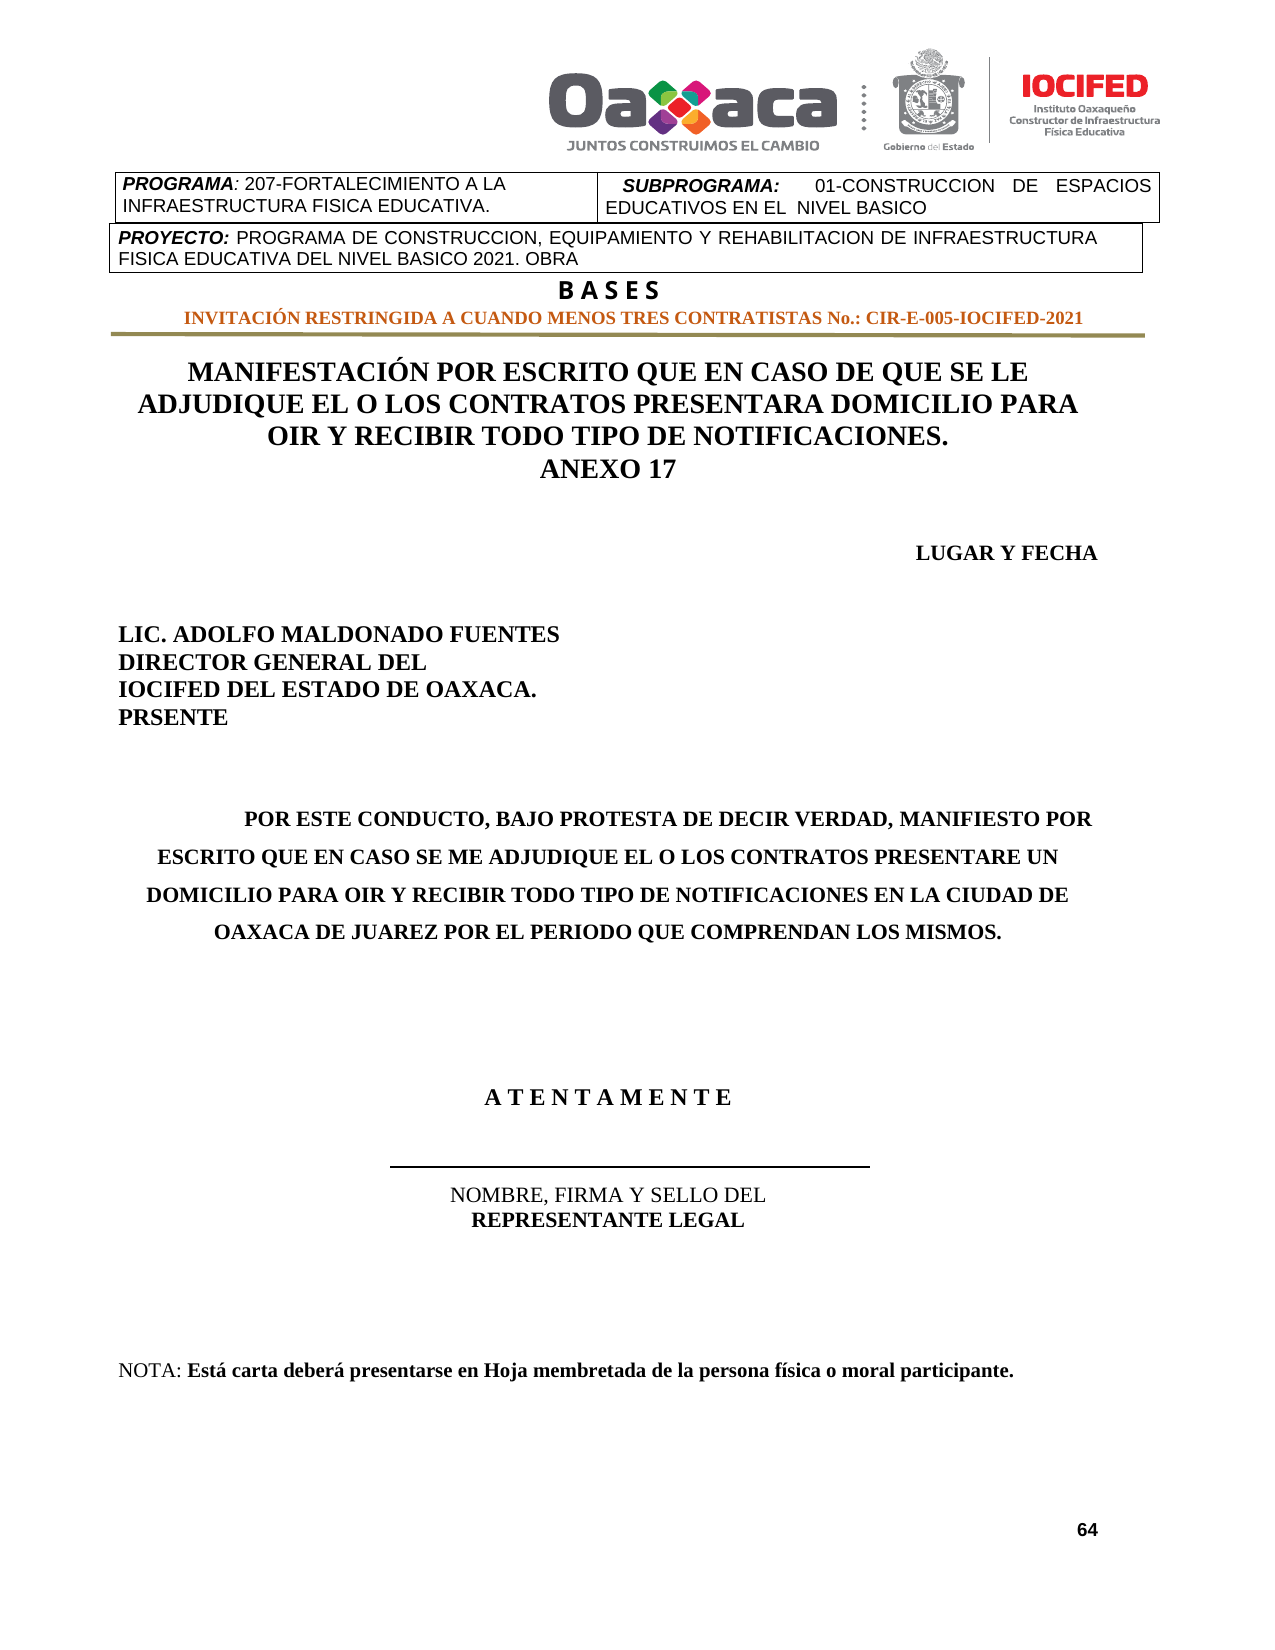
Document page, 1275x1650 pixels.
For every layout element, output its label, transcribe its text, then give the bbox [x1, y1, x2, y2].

text LIC. ADOLFO MALDONADO FUENTES [118, 620, 1098, 647]
text REPRESENTANTE LEGAL [118, 1207, 1098, 1232]
text ANEXO 17 [118, 452, 1098, 484]
text NOTA: Está carta deberá presentarse en Hoja membretada de la persona física o moral participante. [118, 1358, 1098, 1382]
text MANIFESTACIÓN POR ESCRITO QUE EN CASO DE QUE SE LE ADJUDIQUE EL O LOS CONTRATOS PRESENTARA DOMICILIO PARA OIR Y RECIBIR TODO TIPO DE NOTIFICACIONES. [118, 355, 1098, 452]
text PRSENTE [118, 703, 1098, 730]
text NOMBRE, FIRMA Y SELLO DEL [118, 1182, 1098, 1207]
text LUGAR Y FECHA [118, 539, 1098, 565]
text POR ESTE CONDUCTO, BAJO PROTESTA DE DECIR VERDAD, MANIFIESTO POR ESCRITO QUE EN CASO SE ME ADJUDIQUE EL O LOS CONTRATOS PRESENTARE UN DOMICILIO PARA OIR Y RECIBIR TODO TIPO DE NOTIFICACIONES EN OAXACA DE JUAREZ POR EL PERIODO QUE COMPRENDAN LOS MISMOS. [118, 806, 1098, 944]
text IOCIFED DEL ESTADO DE OAXACA. [118, 675, 1098, 703]
text DIRECTOR GENERAL DEL [118, 647, 1098, 675]
subtitle A T E N T A M E N T E [118, 1083, 1098, 1111]
